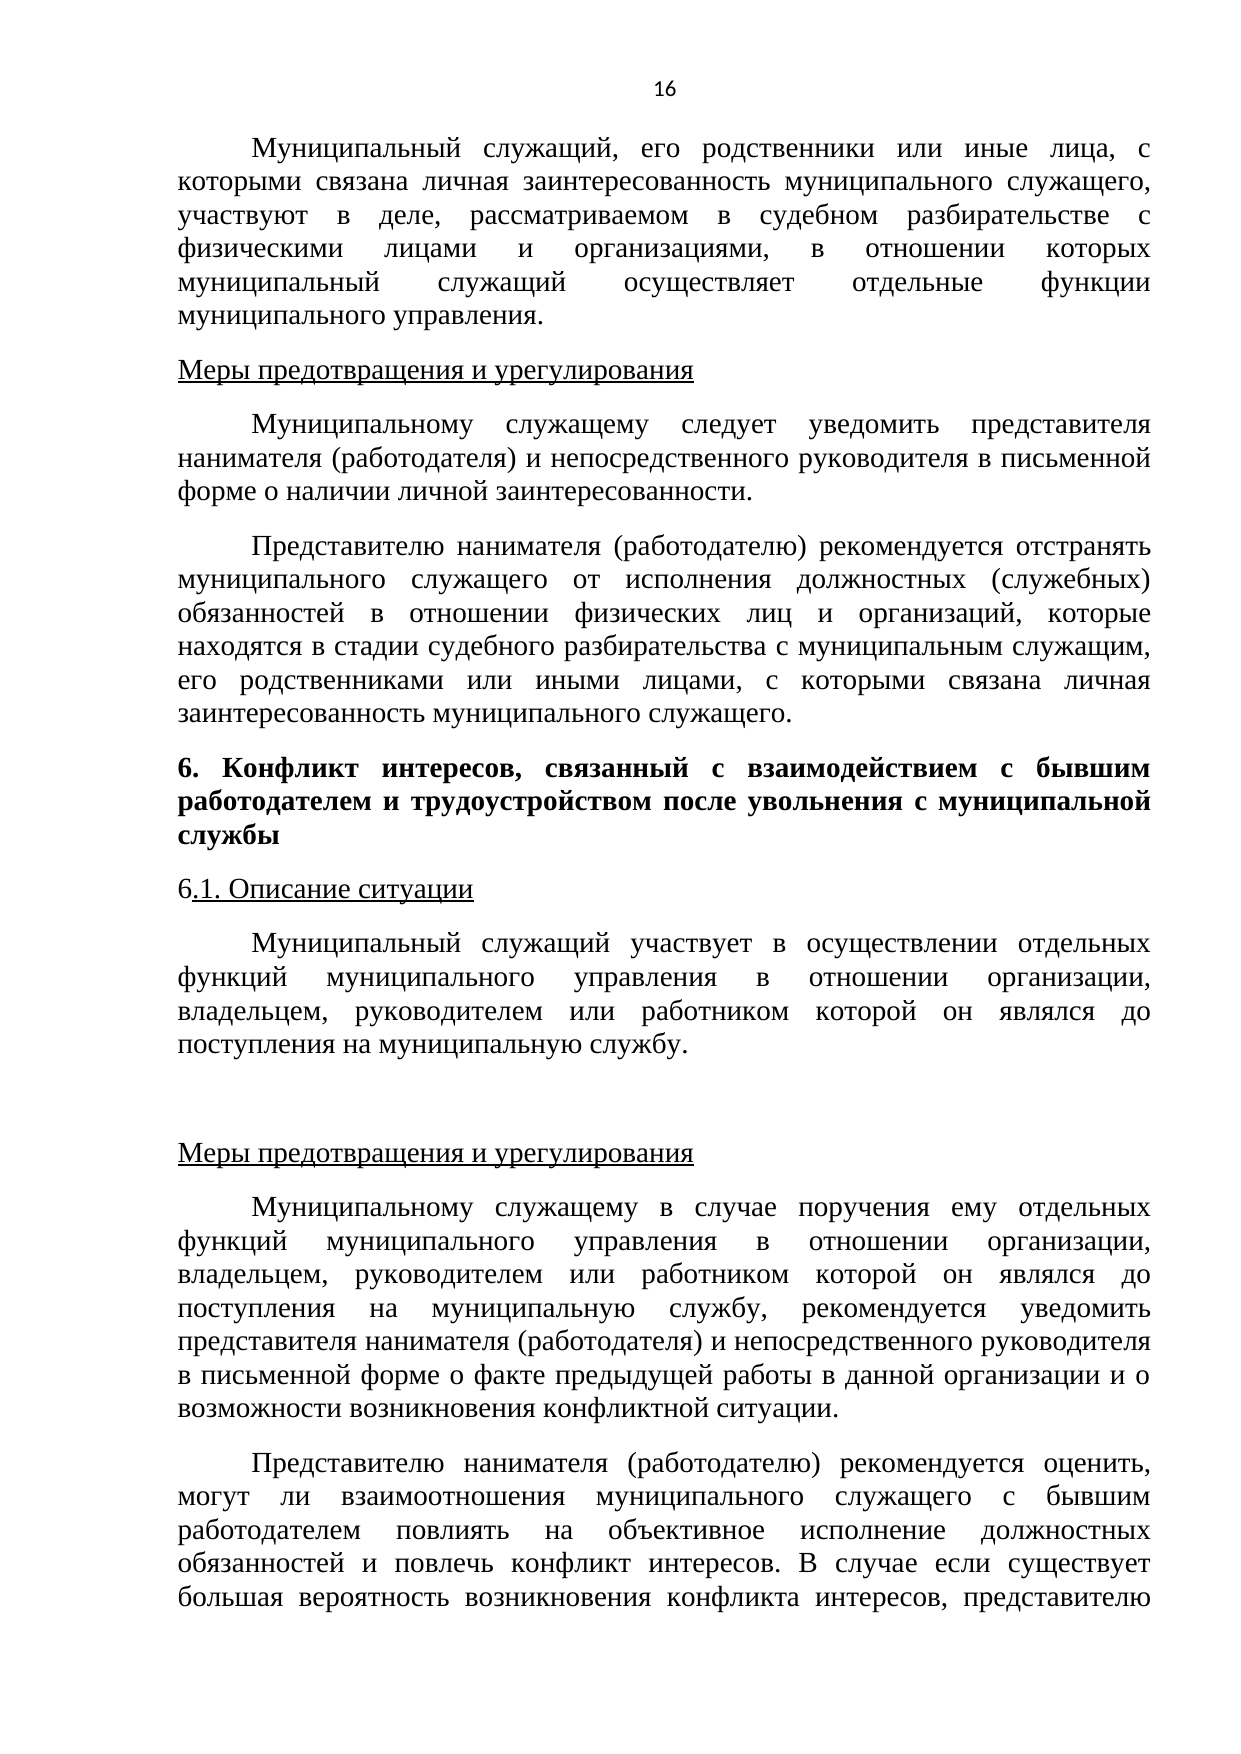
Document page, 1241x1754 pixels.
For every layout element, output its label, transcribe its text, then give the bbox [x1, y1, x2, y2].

text 6.1. Описание ситуации [177, 871, 1152, 905]
text Меры предотвращения и урегулирования [177, 352, 1152, 385]
text Муниципальному служащему следует уведомить представителя нанимателя (работодателя) и непосредственного руководителя в письменной форме о наличии личной заинтересованности. [177, 406, 1152, 507]
text Представителю нанимателя (работодателю) рекомендуется отстранять муниципального служащего от исполнения должностных (служебных) обязанностей в отношении физических лиц и организаций, которые находятся в стадии судебного разбирательства с муниципальным служащим, его родственниками или иными лицами, с которыми связана личная заинтересованность муниципального служащего. [177, 528, 1152, 729]
text Муниципальный служащий участвует в осуществлении отдельных функций муниципального управления в отношении организации, владельцем, руководителем или работником которой он являлся до поступления на муниципальную службу. [177, 926, 1152, 1060]
text Муниципальному служащему в случае поручения ему отдельных функций муниципального управления в отношении организации, владельцем, руководителем или работником которой он являлся до поступления на муниципальную службу, рекомендуется уведомить представителя нанимателя (работодателя) и непосредственного руководителя в письменной форме о факте предыдущей работы в данной организации и о возможности возникновения конфликтной ситуации. [177, 1189, 1152, 1424]
text Муниципальный служащий, его родственники или иные лица, с которыми связана личная заинтересованность муниципального служащего, участвуют в деле, рассматриваемом в судебном разбирательстве с физическими лицами и организациями, в отношении которых муниципальный служащий осуществляет отдельные функции муниципального управления. [177, 130, 1152, 331]
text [177, 1445, 1152, 1613]
text Меры предотвращения и урегулирования [177, 1135, 1152, 1168]
text 6. Конфликт интересов, связанный с взаимодействием с бывшим работодателем и трудоустройством после увольнения с муниципальной службы [177, 750, 1152, 850]
